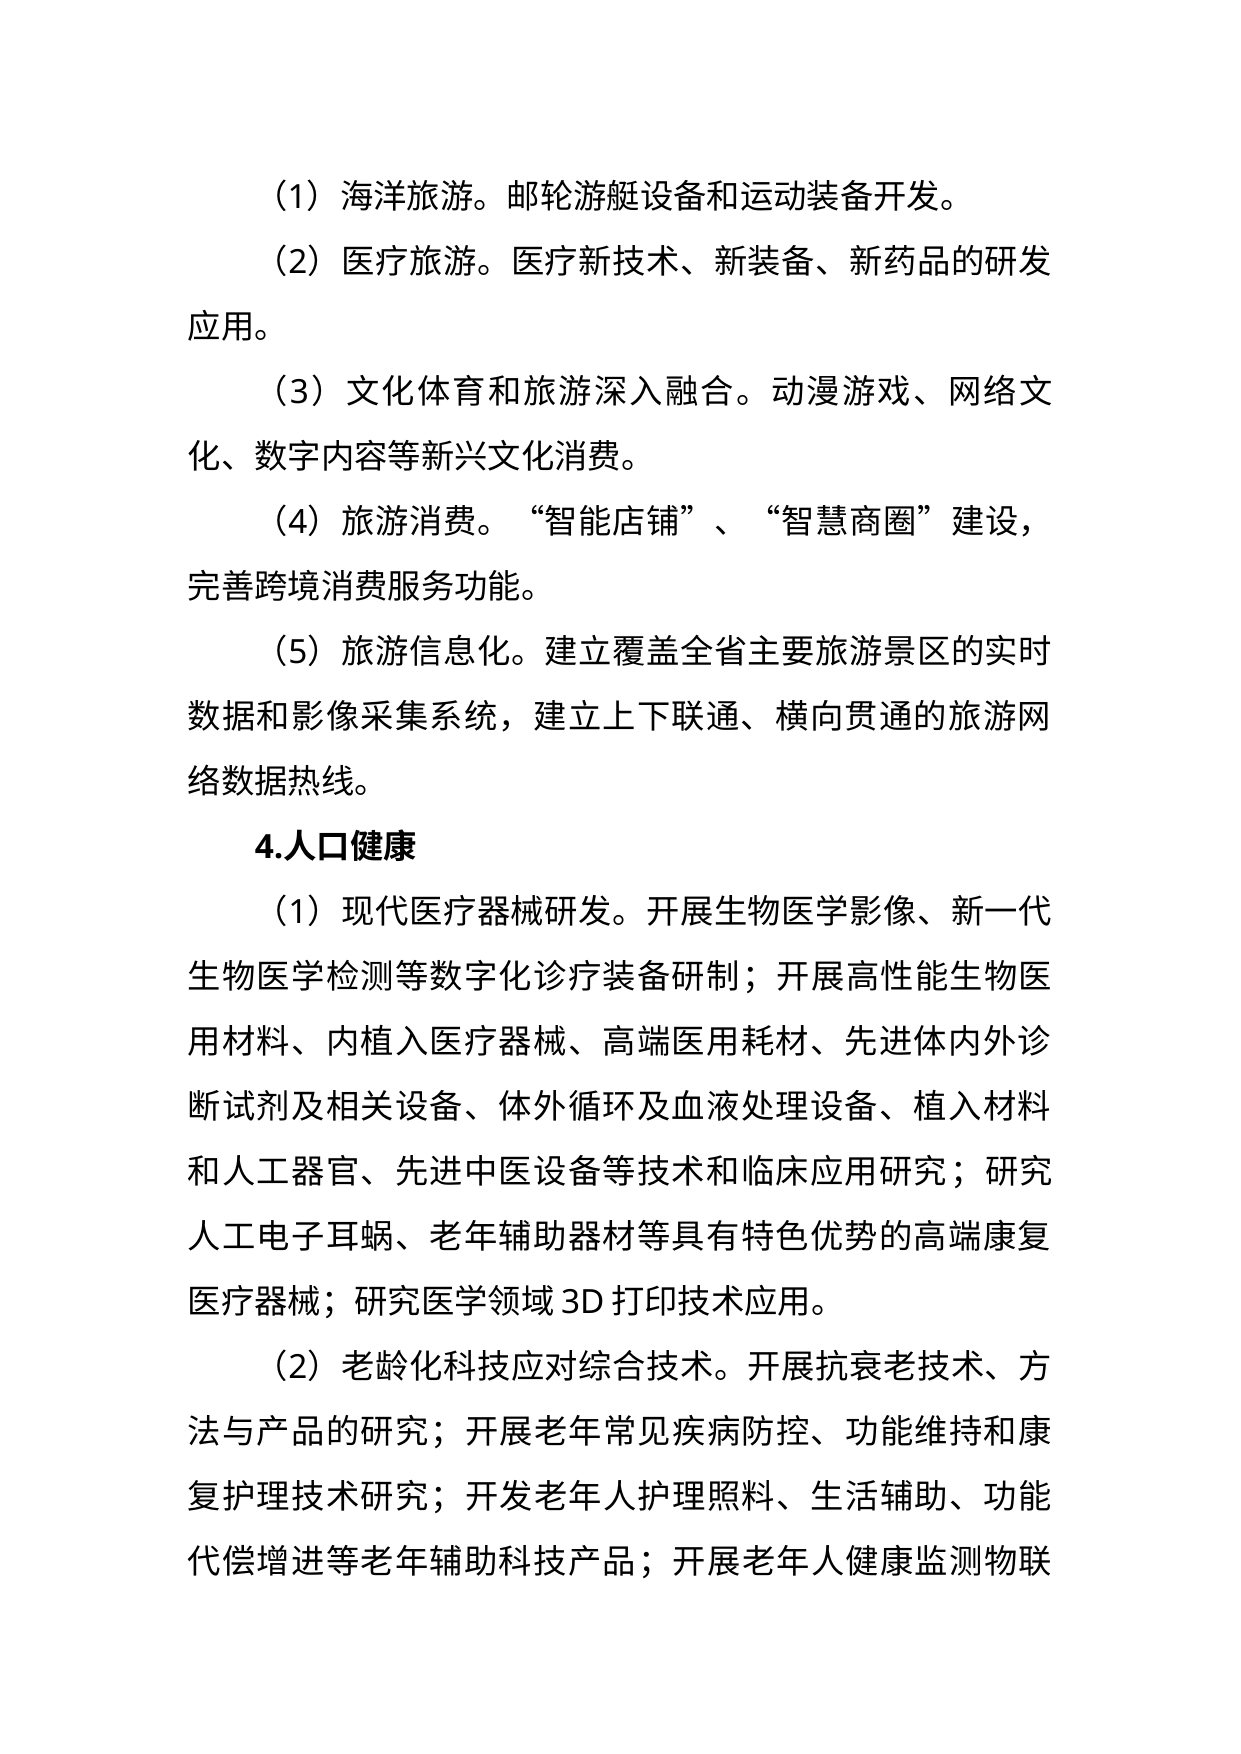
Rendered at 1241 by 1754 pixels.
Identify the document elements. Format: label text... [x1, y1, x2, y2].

text （3）文化体育和旅游深入融合。动漫游戏、网络文化、数字内容等新兴文化消费。 [187, 357, 1053, 487]
text （1）海洋旅游。邮轮游艇设备和运动装备开发。 [187, 162, 1053, 227]
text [187, 1332, 1053, 1592]
text （2）医疗旅游。医疗新技术、新装备、新药品的研发应用。 [187, 227, 1053, 357]
text （5）旅游信息化。建立覆盖全省主要旅游景区的实时数据和影像采集系统，建立上下联通、横向贯通的旅游网络数据热线。 [187, 617, 1053, 812]
text （1）现代医疗器械研发。开展生物医学影像、新一代生物医学检测等数字化诊疗装备研制；开展高性能生物医用材料、内植入医疗器械、高端医用耗材、先进体内外诊断试剂及相关设备、体外循环及血液处理设备、植入材料和人工器官、先进中医设备等技术和临床应用研究；研究人工电子耳蜗、老年辅助器材等具有特色优势的高端康复医疗器械；研究医学领域3D打印技术应用。 [187, 877, 1053, 1332]
text 4.人口健康 [187, 812, 1053, 877]
text （4）旅游消费。“智能店铺”、“智慧商圈”建设，完善跨境消费服务功能。 [187, 487, 1053, 617]
